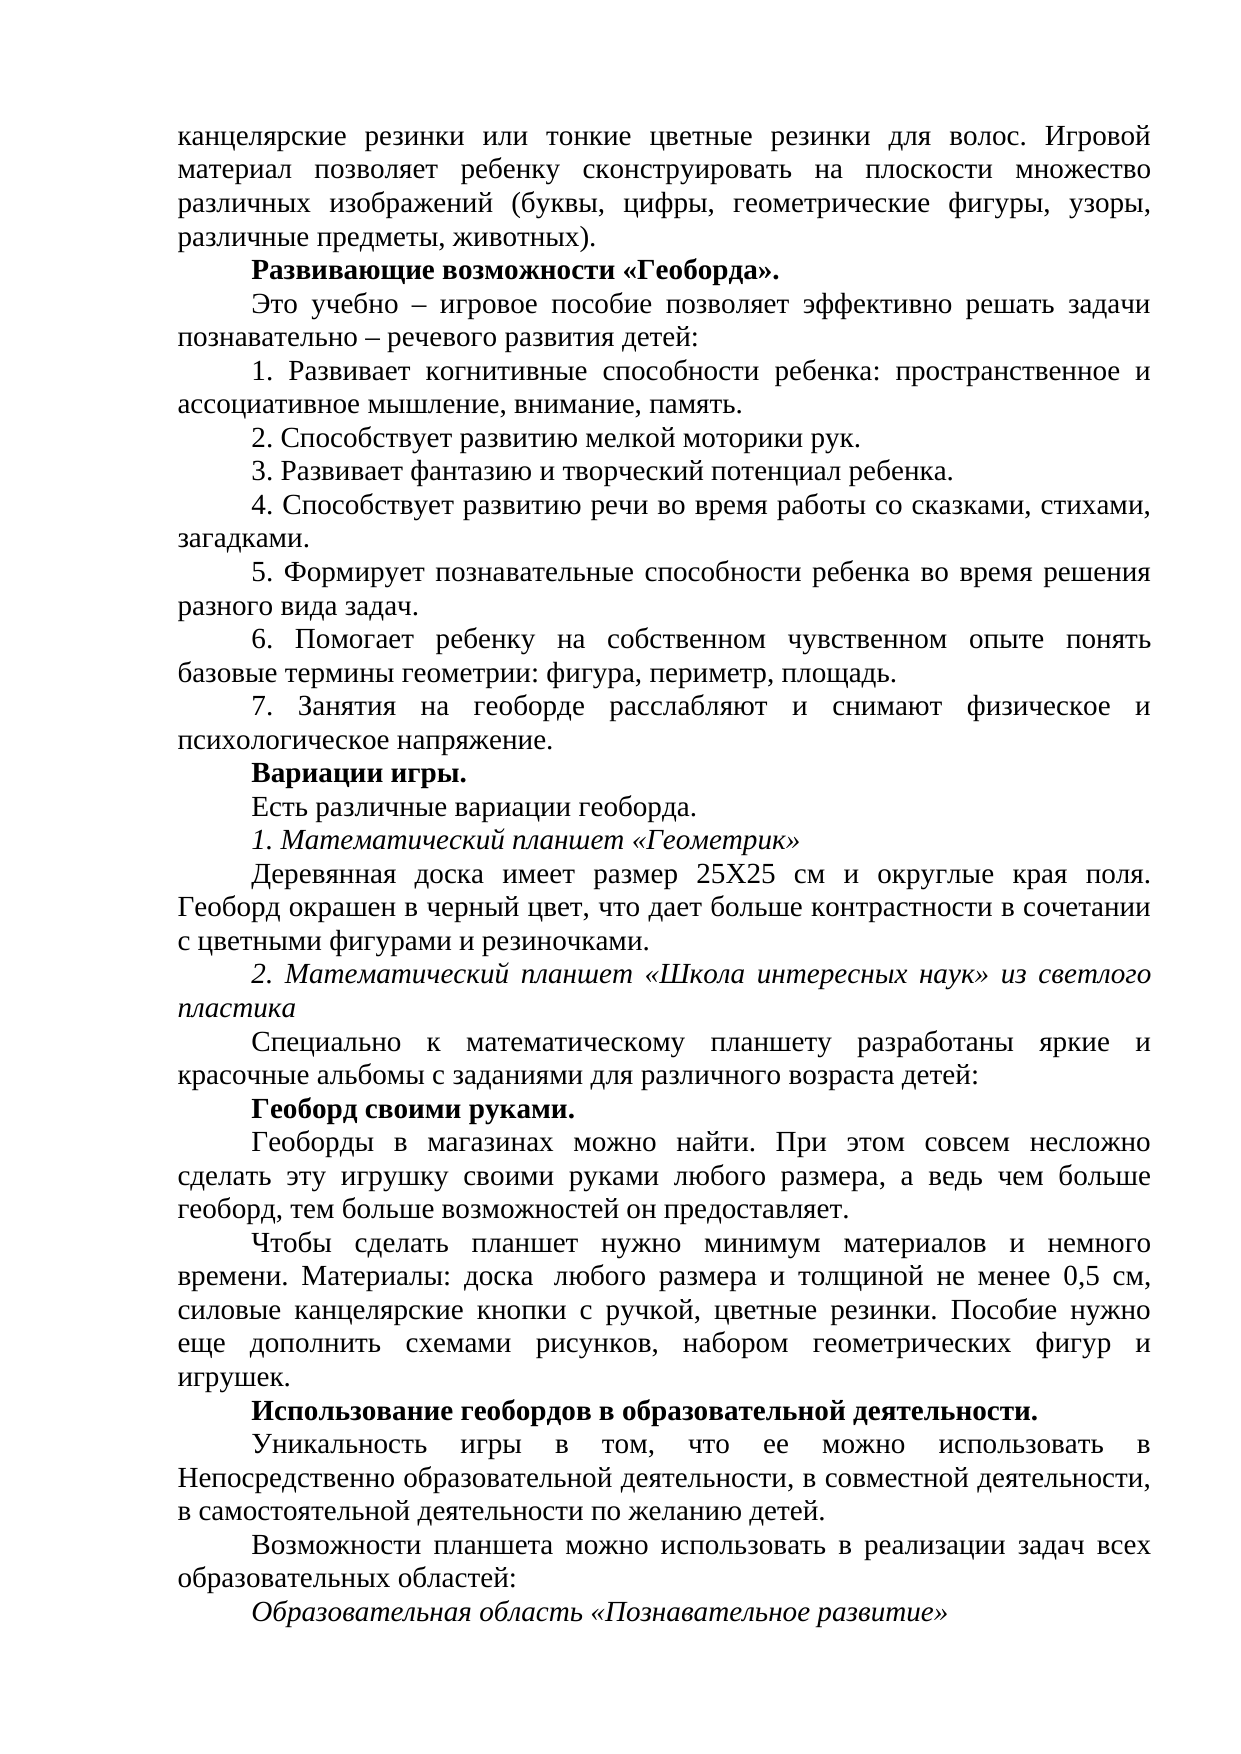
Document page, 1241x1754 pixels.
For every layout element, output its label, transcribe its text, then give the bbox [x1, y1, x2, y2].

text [177, 118, 1152, 252]
text Возможности планшета можно использовать в реализации задач всех образовательных областей: [177, 1527, 1152, 1594]
text 2. Способствует развитию мелкой моторики рук. [177, 420, 1152, 453]
text Специально к математическому планшету разработаны яркие и красочные альбомы с заданиями для различного возраста детей: [177, 1024, 1152, 1091]
text Уникальность игры в том, что ее можно использовать в Непосредственно образовательной деятельности, в совместной деятельности, в самостоятельной деятельности по желанию детей. [177, 1426, 1152, 1527]
text 2. Математический планшет «Школа интересных наук» из светлого пластика [177, 957, 1152, 1024]
text Есть различные вариации геоборда. [177, 789, 1152, 822]
text 4. Способствует развитию речи во время работы со сказками, стихами, загадками. [177, 487, 1152, 554]
text 1. Развивает когнитивные способности ребенка: пространственное и ассоциативное мышление, внимание, память. [177, 353, 1152, 420]
text Использование геобордов в образовательной деятельности. [177, 1393, 1152, 1426]
text 3. Развивает фантазию и творческий потенциал ребенка. [177, 453, 1152, 487]
text Геоборды в магазинах можно найти. При этом совсем несложно сделать эту игрушку своими руками любого размера, а ведь чем больше геоборд, тем больше возможностей он предоставляет. [177, 1124, 1152, 1225]
text Чтобы сделать планшет нужно минимум материалов и немного времени. Материалы: доска любого размера и толщиной не менее 0,5 см, силовые канцелярские кнопки с ручкой, цветные резинки. Пособие нужно еще дополнить схемами рисунков, набором геометрических фигур и игрушек. [177, 1225, 1152, 1393]
text Это учебно – игровое пособие позволяет эффективно решать задачи познавательно – речевого развития детей: [177, 286, 1152, 353]
text 7. Занятия на геоборде расслабляют и снимают физическое и психологическое напряжение. [177, 688, 1152, 755]
text Развивающие возможности «Геоборда». [177, 252, 1152, 286]
text Деревянная доска имеет размер 25Х25 см и округлые края поля. Геоборд окрашен в черный цвет, что дает больше контрастности в сочетании с цветными фигурами и резиночками. [177, 856, 1152, 957]
text Геоборд своими руками. [177, 1091, 1152, 1124]
text Вариации игры. [177, 755, 1152, 789]
text 1. Математический планшет «Геометрик» [177, 822, 1152, 856]
text 6. Помогает ребенку на собственном чувственном опыте понять базовые термины геометрии: фигура, периметр, площадь. [177, 621, 1152, 688]
text Образовательная область «Познавательное развитие» [177, 1594, 1152, 1627]
text 5. Формирует познавательные способности ребенка во время решения разного вида задач. [177, 554, 1152, 621]
